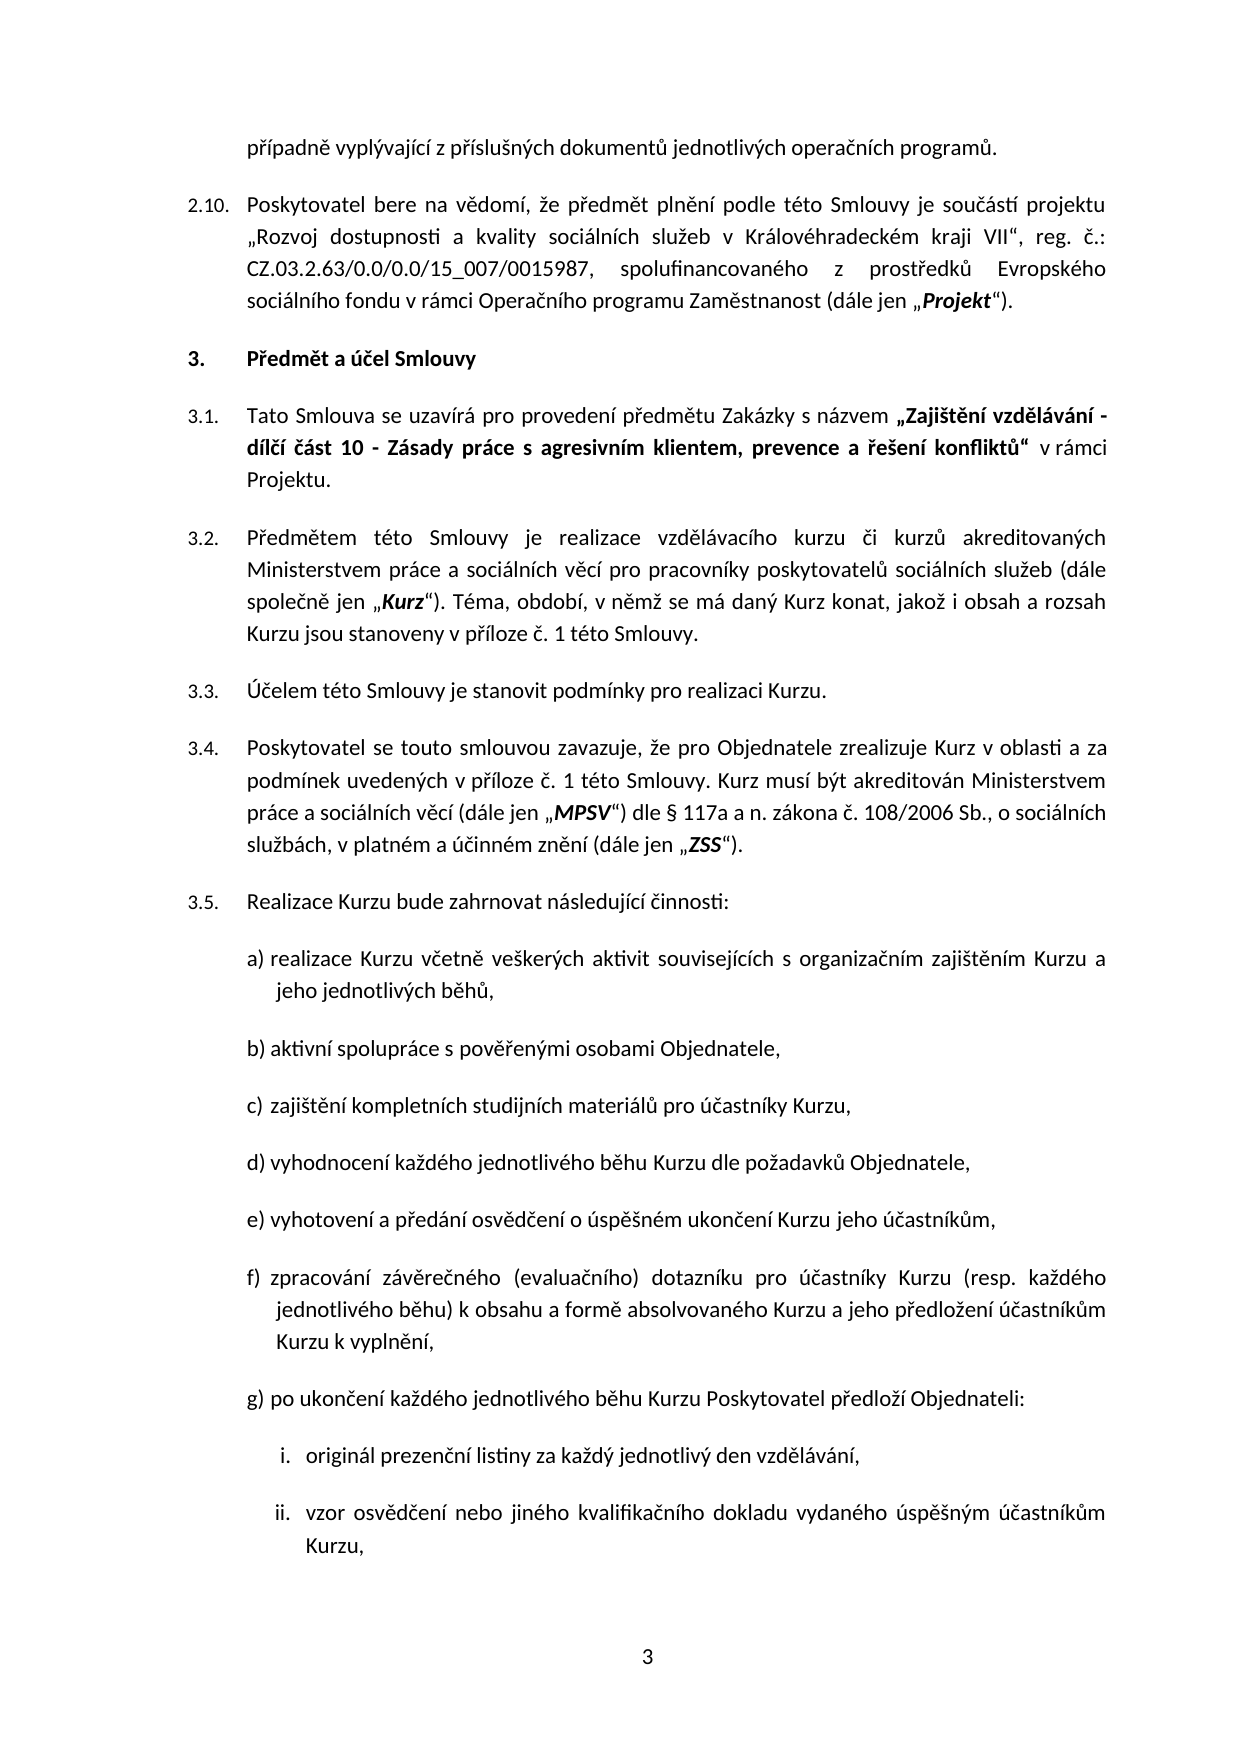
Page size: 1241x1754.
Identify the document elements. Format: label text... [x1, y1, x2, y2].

list zajištění kompletních studijních materiálů pro účastníky Kurzu, [247, 1091, 1107, 1119]
subtitle Poskytovatel se touto smlouvou zavazuje, že pro Objednatele zrealizuje Kurz v oblasti a za podmínek uvedených v příloze č. 1 této Smlouvy. Kurz musí být akreditován Ministerstvem práce a sociálních věcí (dále jen „MPSV“) dle § 117a a n. zákona č. 108/2006 Sb., o sociálních službách, v platném a účinném znění (dále jen „ZSS“). [187, 733, 1107, 858]
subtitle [187, 133, 1107, 161]
list aktivní spolupráce s pověřenými osobami Objednatele, [247, 1034, 1107, 1062]
list zpracování závěrečného (evaluačního) dotazníku pro účastníky Kurzu (resp. každého jednotlivého běhu) k obsahu a formě absolvovaného Kurzu a jeho předložení účastníkům Kurzu k vyplnění, [247, 1263, 1107, 1355]
subtitle Realizace Kurzu bude zahrnovat následující činnosti: [187, 887, 1107, 915]
subtitle Předmětem této Smlouvy je realizace vzdělávacího kurzu či kurzů akreditovaných Ministerstvem práce a sociálních věcí pro pracovníky poskytovatelů sociálních služeb (dále společně jen „Kurz“). Téma, období, v němž se má daný Kurz konat, jakož i obsah a rozsah Kurzu jsou stanoveny v příloze č. 1 této Smlouvy. [187, 523, 1107, 647]
list po ukončení každého jednotlivého běhu Kurzu Poskytovatel předloží Objednateli: [247, 1384, 1107, 1412]
list realizace Kurzu včetně veškerých aktivit souvisejících s organizačním zajištěním Kurzu a jeho jednotlivých běhů, [247, 944, 1107, 1005]
subtitle Tato Smlouva se uzavírá pro provedení předmětu Zakázky s názvem „Zajištění vzdělávání - dílčí část 10 - Zásady práce s agresivním klientem, prevence a řešení konfliktů“ v rámci Projektu. [187, 401, 1107, 493]
list vyhodnocení každého jednotlivého běhu Kurzu dle požadavků Objednatele, [247, 1148, 1107, 1176]
subtitle originál prezenční listiny za každý jednotlivý den vzdělávání, [291, 1441, 1107, 1469]
subtitle Účelem této Smlouvy je stanovit podmínky pro realizaci Kurzu. [187, 676, 1107, 704]
subtitle Poskytovatel bere na vědomí, že předmět plnění podle této Smlouvy je součástí projektu „Rozvoj dostupnosti a kvality sociálních služeb v Královéhradeckém kraji VII“, reg. č.: CZ.03.2.63/0.0/0.0/15_007/0015987, spolufinancovaného z prostředků Evropského sociálního fondu v rámci Operačního programu Zaměstnanost (dále jen „Projekt“). [187, 190, 1107, 315]
subtitle vzor osvědčení nebo jiného kvalifikačního dokladu vydaného úspěšným účastníkům Kurzu, [291, 1498, 1107, 1559]
list vyhotovení a předání osvědčení o úspěšném ukončení Kurzu jeho účastníkům, [247, 1205, 1107, 1233]
subtitle Předmět a účel Smlouvy [187, 344, 1107, 372]
